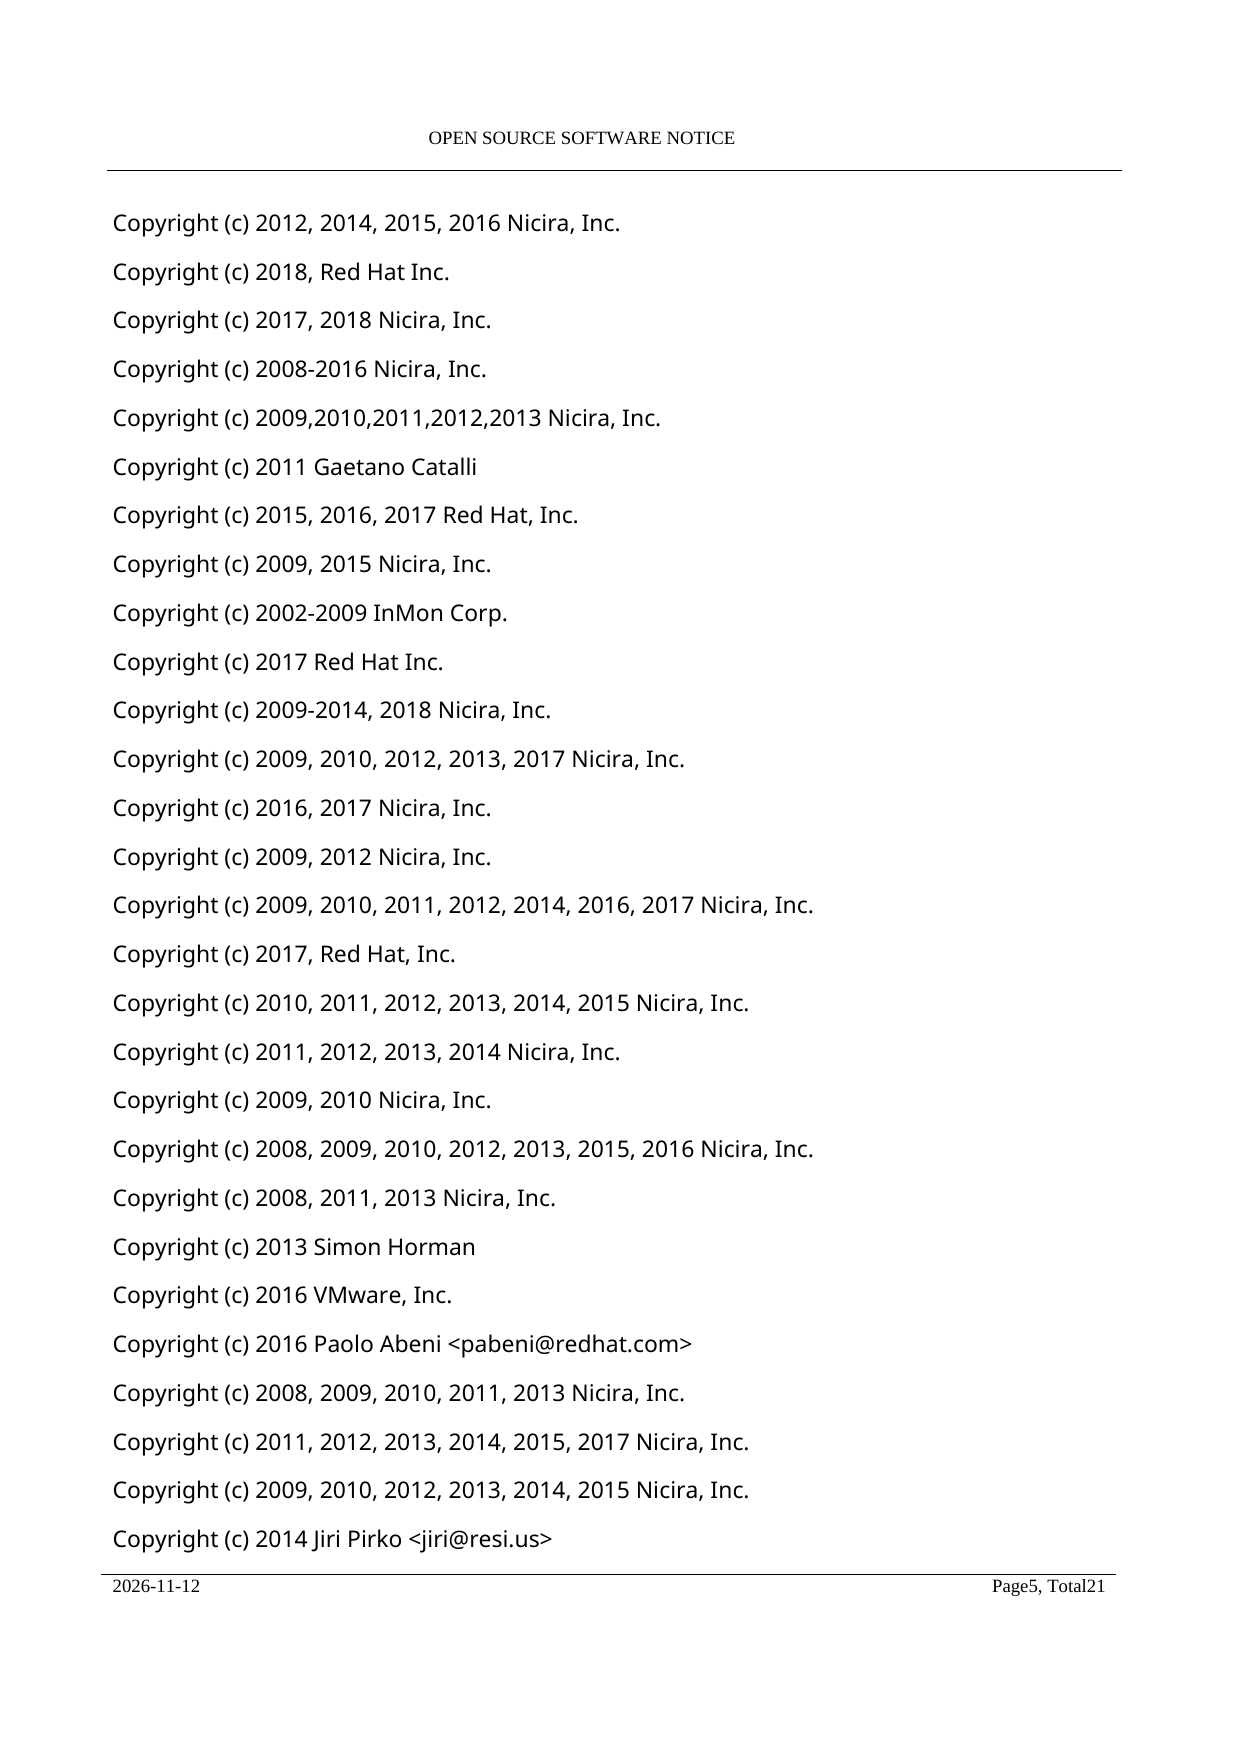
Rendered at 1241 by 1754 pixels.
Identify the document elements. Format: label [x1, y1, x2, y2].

text [112, 206, 1128, 1555]
